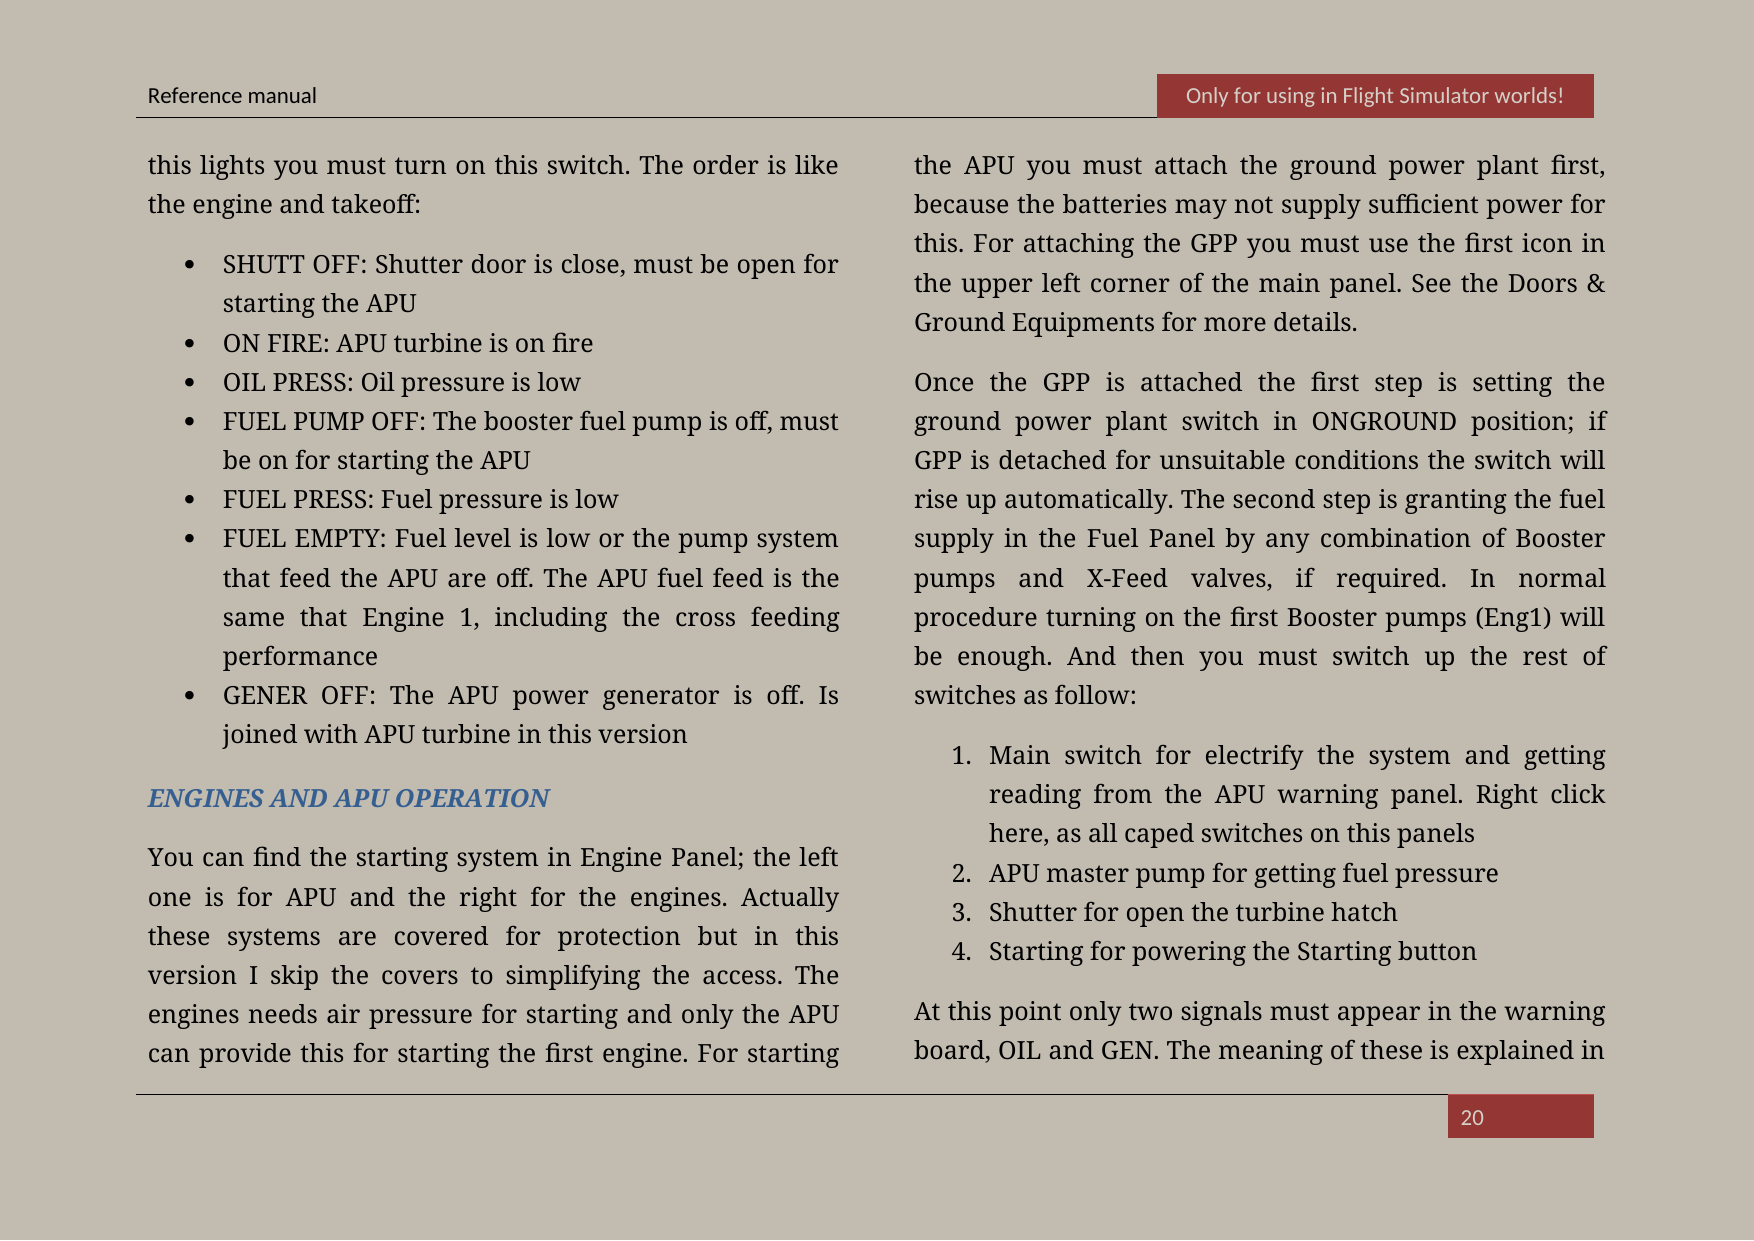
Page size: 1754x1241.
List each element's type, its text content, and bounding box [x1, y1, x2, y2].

list GENER OFF: The APU power generator is off. Is joined with APU turbine in this version [185, 678, 840, 751]
list FUEL PUMP OFF: The booster fuel pump is off, must be on for starting the APU [185, 403, 840, 477]
text You can find the starting system in Engine Panel; the left one is for APU and the right for the engines. Actually these systems are covered for protection but in this version I skip the covers to simplifying the access. The engines needs air pressure for starting and only the APU can provide this for starting the first engine. For starting the APU you must attach the ground power plant first, because the batteries may not supply sufficient power for this. For attaching the GPP you must use the first icon in the upper left corner of the main panel. See the Doors & Ground Equipments for more details. [148, 840, 840, 1070]
text You can find the starting system in Engine Panel; the left one is for APU and the right for the engines. Actually these systems are covered for protection but in this version I skip the covers to simplifying the access. The engines needs air pressure for starting and only the APU can provide this for starting the first engine. For starting the APU you must attach the ground power plant first, because the batteries may not supply sufficient power for this. For attaching the GPP you must use the first icon in the upper left corner of the main panel. See the Doors & Ground Equipments for more details. [914, 148, 1606, 338]
list SHUTT OFF: Shutter door is close, must be open for starting the APU [185, 247, 840, 320]
list Shutter for open the turbine hatch [951, 894, 1606, 928]
subtitle ENGINES AND APU OPERATION [148, 781, 840, 815]
list FUEL PRESS: Fuel pressure is low [185, 482, 840, 516]
list FUEL EMPTY: Fuel level is low or the pump system that feed the APU are off. The APU fuel feed is the same that Engine 1, including the cross feeding performance [185, 521, 840, 673]
list APU master pump for getting fuel pressure [951, 855, 1606, 889]
list Main switch for electrify the system and getting reading from the APU warning panel. Right click here, as all caped switches on this panels [951, 738, 1606, 850]
list ON FIRE: APU turbine is on fire [185, 325, 840, 359]
list OIL PRESS: Oil pressure is low [185, 364, 840, 398]
text Once the GPP is attached the first step is setting the ground power plant switch in ONGROUND position; if GPP is detached for unsuitable conditions the switch will rise up automatically. The second step is granting the fuel supply in the Fuel Panel by any combination of Booster pumps and X-Feed valves, if required. In normal procedure turning on the first Booster pumps (Eng1) will be enough. And then you must switch up the rest of switches as follow: [914, 364, 1606, 712]
list Starting for powering the Starting button [951, 933, 1606, 968]
